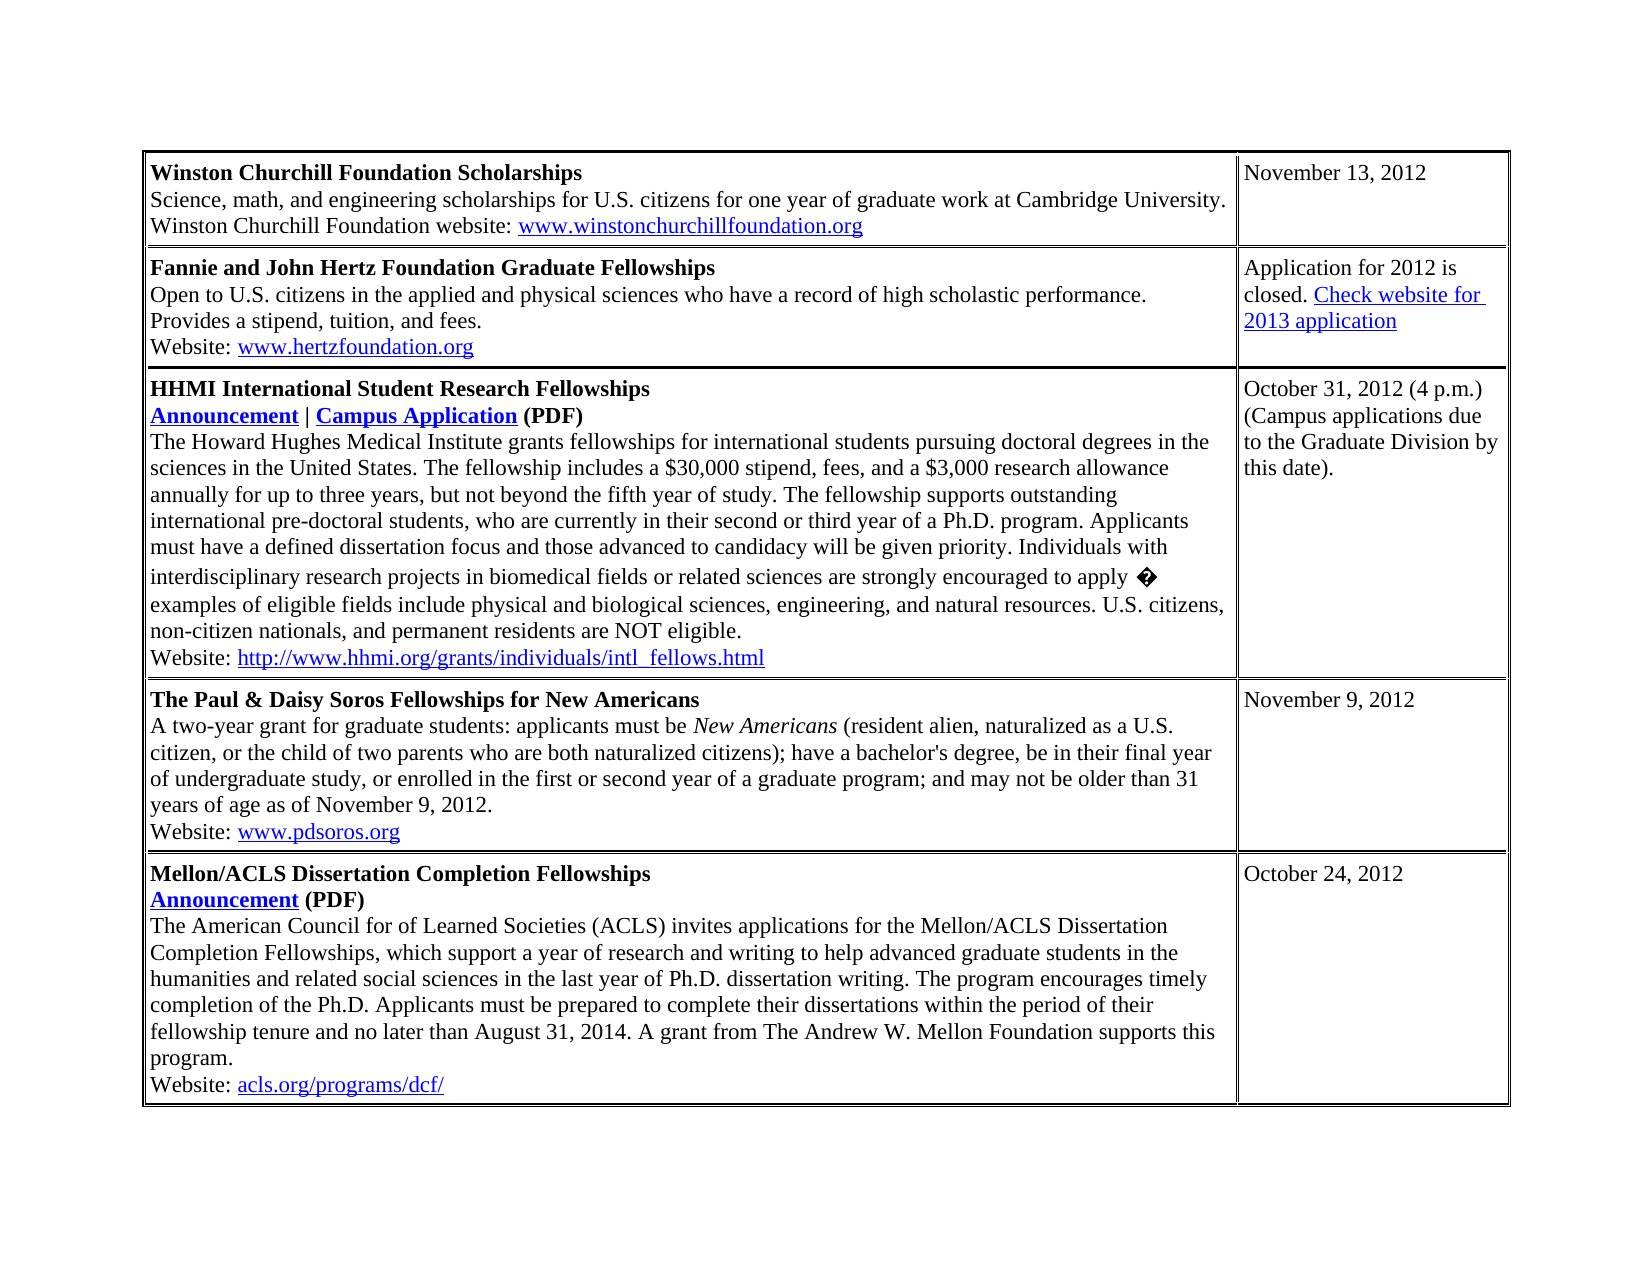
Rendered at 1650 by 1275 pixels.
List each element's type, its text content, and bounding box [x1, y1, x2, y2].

table_cell Application for 2012 is closed. Check website for 2013 application [1238, 245, 1509, 366]
table_cell Winston Churchill Foundation Scholarships Science, math, and engineering scholarships for U.S. citizens for one year of graduate work at Cambridge University. Winston Churchill Foundation website: www.winstonchurchillfoundation.org [146, 153, 1237, 245]
table_cell Fannie and John Hertz Foundation Graduate Fellowships Open to U.S. citizens in the applied and physical sciences who have a record of high scholastic performance. Provides a stipend, tuition, and fees. Website: www.hertzfoundation.org [144, 245, 1237, 366]
table_cell Mellon/ACLS Dissertation Completion Fellowships Announcement (PDF) The American Council for of Learned Societies (ACLS) invites applications for the Mellon/ACLS Dissertation Completion Fellowships, which support a year of research and writing to help advanced graduate students in the humanities and related social sciences in the last year of Ph.D. dissertation writing. The program encourages timely completion of the Ph.D. Applicants must be prepared to complete their dissertations within the period of their fellowship tenure and no later than August 31, 2014. A grant from The Andrew W. Mellon Foundation supports this program. Website: acls.org/programs/dcf/ [146, 850, 1237, 1103]
table_cell October 31, 2012 (4 p.m.) (Campus applications due to the Graduate Division by this date). [1239, 366, 1508, 676]
table_cell October 24, 2012 [1238, 850, 1508, 1103]
table_cell HHMI International Student Research Fellowships Announcement | Campus Application (PDF) The Howard Hughes Medical Institute grants fellowships for international students pursuing doctoral degrees in the sciences in the United States. The fellowship includes a $30,000 stipend, fees, and a $3,000 research allowance annually for up to three years, but not beyond the fifth year of study. The fellowship supports outstanding international pre-doctoral students, who are currently in their second or third year of a Ph.D. program. Applicants must have a defined dissertation focus and those advanced to candidacy will be given priority. Individuals with interdisciplinary research projects in biomedical fields or related sciences are strongly encouraged to apply � examples of eligible fields include physical and biological sciences, engineering, and natural resources. U.S. citizens, non-citizen nationals, and permanent residents are NOT eligible. Website: http://www.hhmi.org/grants/individuals/intl_fellows.html [146, 366, 1236, 676]
table_cell November 9, 2012 [1239, 676, 1508, 850]
table_cell The Paul & Daisy Soros Fellowships for New Americans A two-year grant for graduate students: applicants must be New Americans (resident alien, naturalized as a U.S. citizen, or the child of two parents who are both naturalized citizens); have a bachelor's degree, be in their final year of undergraduate study, or enrolled in the first or second year of a graduate program; and may not be older than 31 years of age as of November 9, 2012. Website: www.pdsoros.org [146, 676, 1236, 850]
table_cell November 13, 2012 [1238, 153, 1508, 245]
